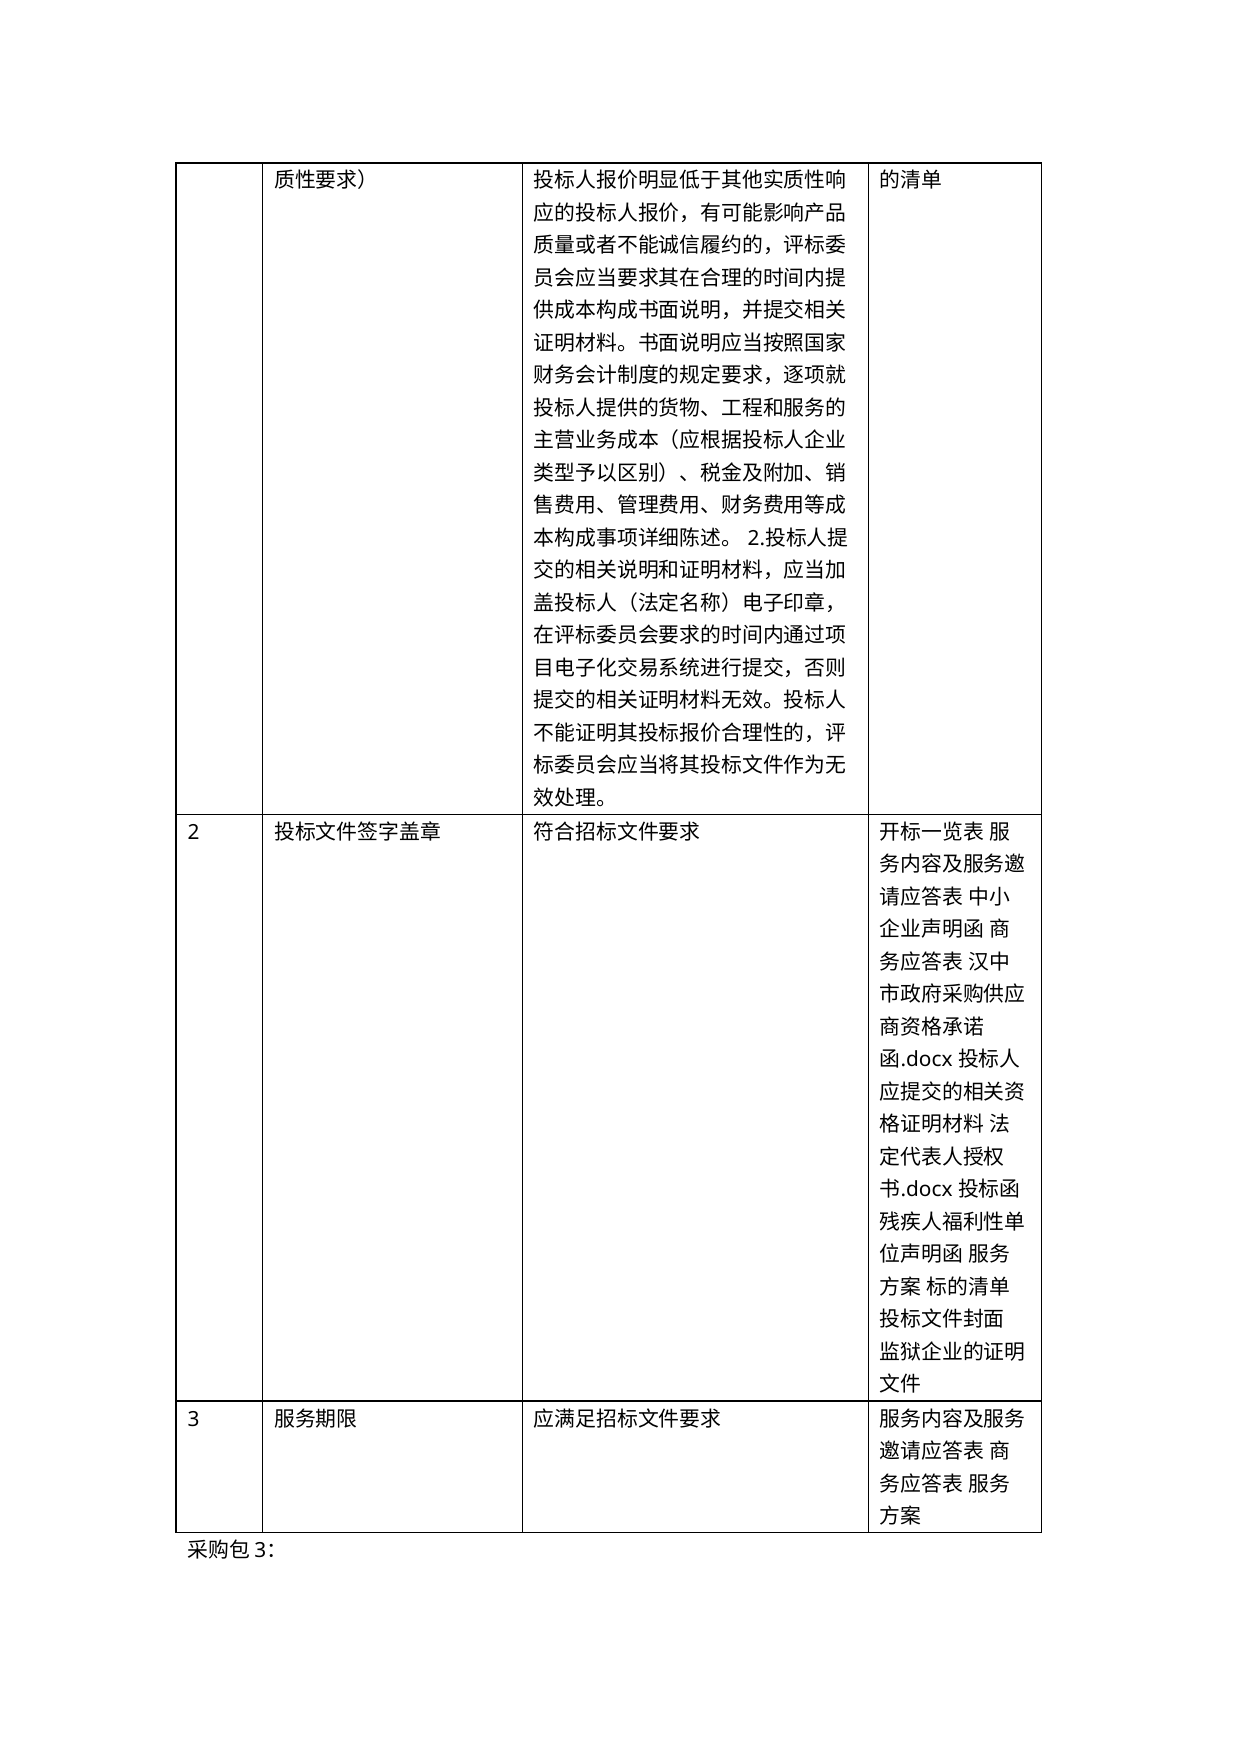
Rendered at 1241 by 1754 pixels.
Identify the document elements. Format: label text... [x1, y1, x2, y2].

table_cell 1 [177, 164, 262, 813]
table_cell 开标一览表 标的清单 [869, 164, 1041, 813]
table_cell 投标文件签字盖章 [263, 815, 522, 1400]
table_cell 3 [177, 1402, 262, 1532]
table_cell 服务期限 [263, 1402, 522, 1532]
table_cell 符合招标文件要求 [523, 815, 868, 1400]
table_cell 应满足招标文件要求 [523, 1402, 868, 1532]
table_cell 2 [177, 815, 262, 1400]
table_cell 不正当竞争预防措施（实质性要求） [263, 164, 522, 813]
text 采购包3： [187, 1533, 1053, 1566]
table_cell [523, 164, 868, 813]
table_cell 服务内容及服务邀请应答表 商务应答表 服务方案 [869, 1402, 1041, 1532]
table_cell 开标一览表 服务内容及服务邀请应答表 中小企业声明函 商务应答表 汉中市政府采购供应商资格承诺函.docx 投标人应提交的相关资格证明材料 法定代表人授权书.docx 投标函 残疾人福利性单位声明函 服务方案 标的清单 投标文件封面 监狱企业的证明文件 [869, 815, 1041, 1400]
